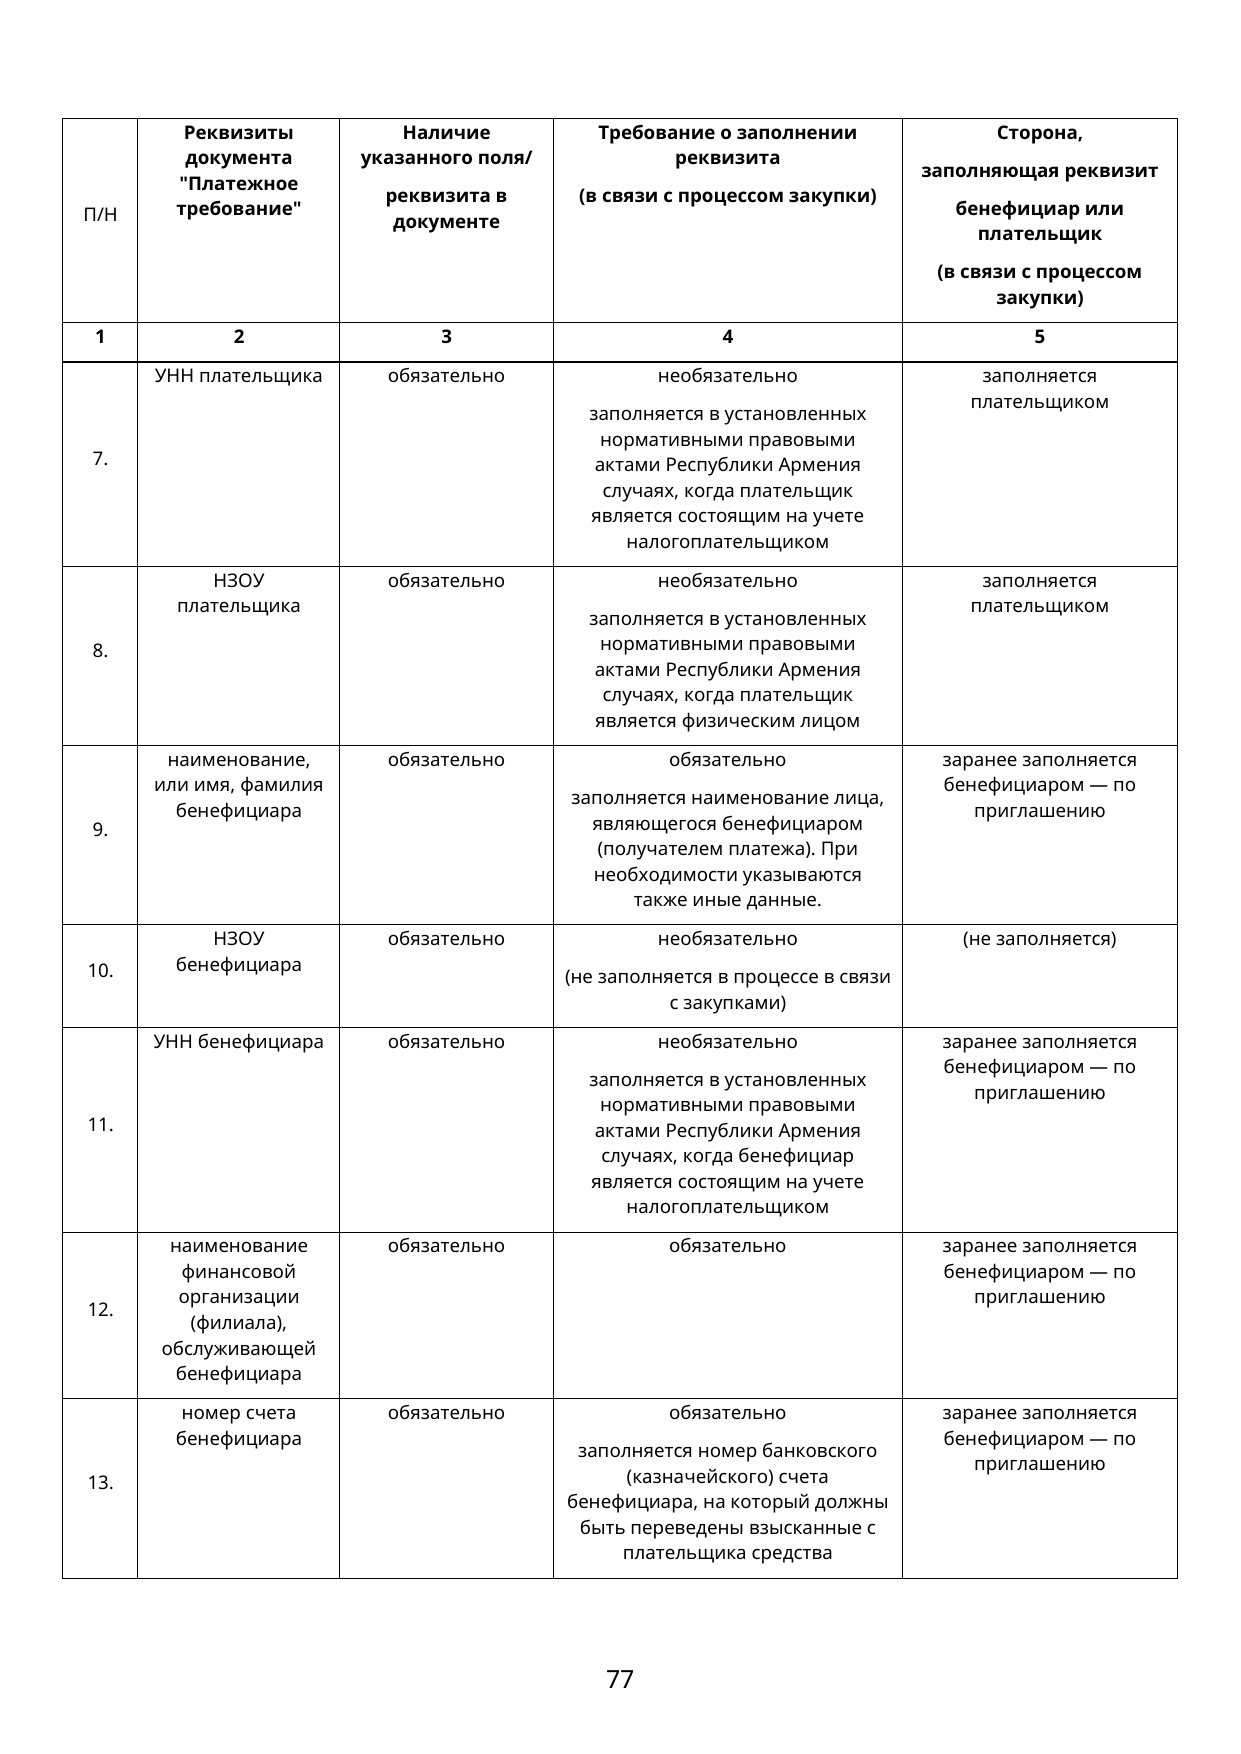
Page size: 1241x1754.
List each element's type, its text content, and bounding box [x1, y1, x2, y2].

table_cell обязательно [554, 1233, 902, 1398]
table_header Требование о заполнении реквизита (в связи с процессом закупки) [554, 119, 902, 322]
table_cell обязательно [340, 1028, 553, 1232]
table_cell 4 [554, 323, 902, 361]
table_cell 7. [63, 363, 137, 566]
table_cell заранее заполняется бенефициаром — по приглашению [903, 746, 1177, 924]
table_cell обязательно [340, 1233, 553, 1398]
table_cell УНН плательщика [138, 363, 339, 566]
table_cell 8. [63, 567, 137, 745]
table_cell УНН бенефициара [138, 1028, 339, 1232]
table_header П/Н [63, 119, 137, 322]
table_cell 12. [63, 1233, 137, 1398]
table_cell наименование финансовой организации (филиала), обслуживающей бенефициара [138, 1233, 339, 1398]
table_cell 11. [63, 1028, 137, 1232]
table_cell заранее заполняется бенефициаром — по приглашению [903, 1399, 1177, 1577]
table_cell заранее заполняется бенефициаром — по приглашению [903, 1233, 1177, 1398]
table_cell обязательно заполняется наименование лица, являющегося бенефициаром (получателем платежа). При необходимости указываются также иные данные. [554, 746, 902, 924]
table_header Наличие указанного поля/ реквизита в документе [340, 119, 553, 322]
table_cell обязательно [340, 1399, 553, 1577]
table_cell 10. [63, 925, 137, 1027]
table_cell 9. [63, 746, 137, 924]
table_cell 1 [63, 323, 137, 361]
table_cell НЗОУ плательщика [138, 567, 339, 745]
table_cell наименование, или имя, фамилия бенефициара [138, 746, 339, 924]
table_cell 2 [138, 323, 339, 361]
table_cell обязательно [340, 567, 553, 745]
table_cell номер счета бенефициара [138, 1399, 339, 1577]
table_cell необязательно заполняется в установленных нормативными правовыми актами Республики Армения случаях, когда плательщик является состоящим на учете налогоплательщиком [554, 363, 902, 566]
table_cell 5 [903, 323, 1177, 361]
table_cell необязательно заполняется в установленных нормативными правовыми актами Республики Армения случаях, когда бенефициар является состоящим на учете налогоплательщиком [554, 1028, 902, 1232]
table_header Реквизиты документа "Платежное требование" [138, 119, 339, 322]
table_cell заполняется плательщиком [903, 363, 1177, 566]
table_cell заранее заполняется бенефициаром — по приглашению [903, 1028, 1177, 1232]
table_cell обязательно [340, 363, 553, 566]
table_cell обязательно [340, 925, 553, 1027]
table_cell НЗОУ бенефициара [138, 925, 339, 1027]
table_cell необязательно заполняется в установленных нормативными правовыми актами Республики Армения случаях, когда плательщик является физическим лицом [554, 567, 902, 745]
table_header Сторона, заполняющая реквизит бенефициар или плательщик (в связи с процессом закупки) [903, 119, 1177, 322]
table_cell обязательно заполняется номер банковского (казначейского) счета бенефициара, на который должны быть переведены взысканные с плательщика средства [554, 1399, 902, 1577]
table_cell 3 [340, 323, 553, 361]
table_cell заполняется плательщиком [903, 567, 1177, 745]
table_cell необязательно (не заполняется в процессе в связи с закупками) [554, 925, 902, 1027]
table_cell 13. [63, 1399, 137, 1577]
table_cell обязательно [340, 746, 553, 924]
table_cell (не заполняется) [903, 925, 1177, 1027]
